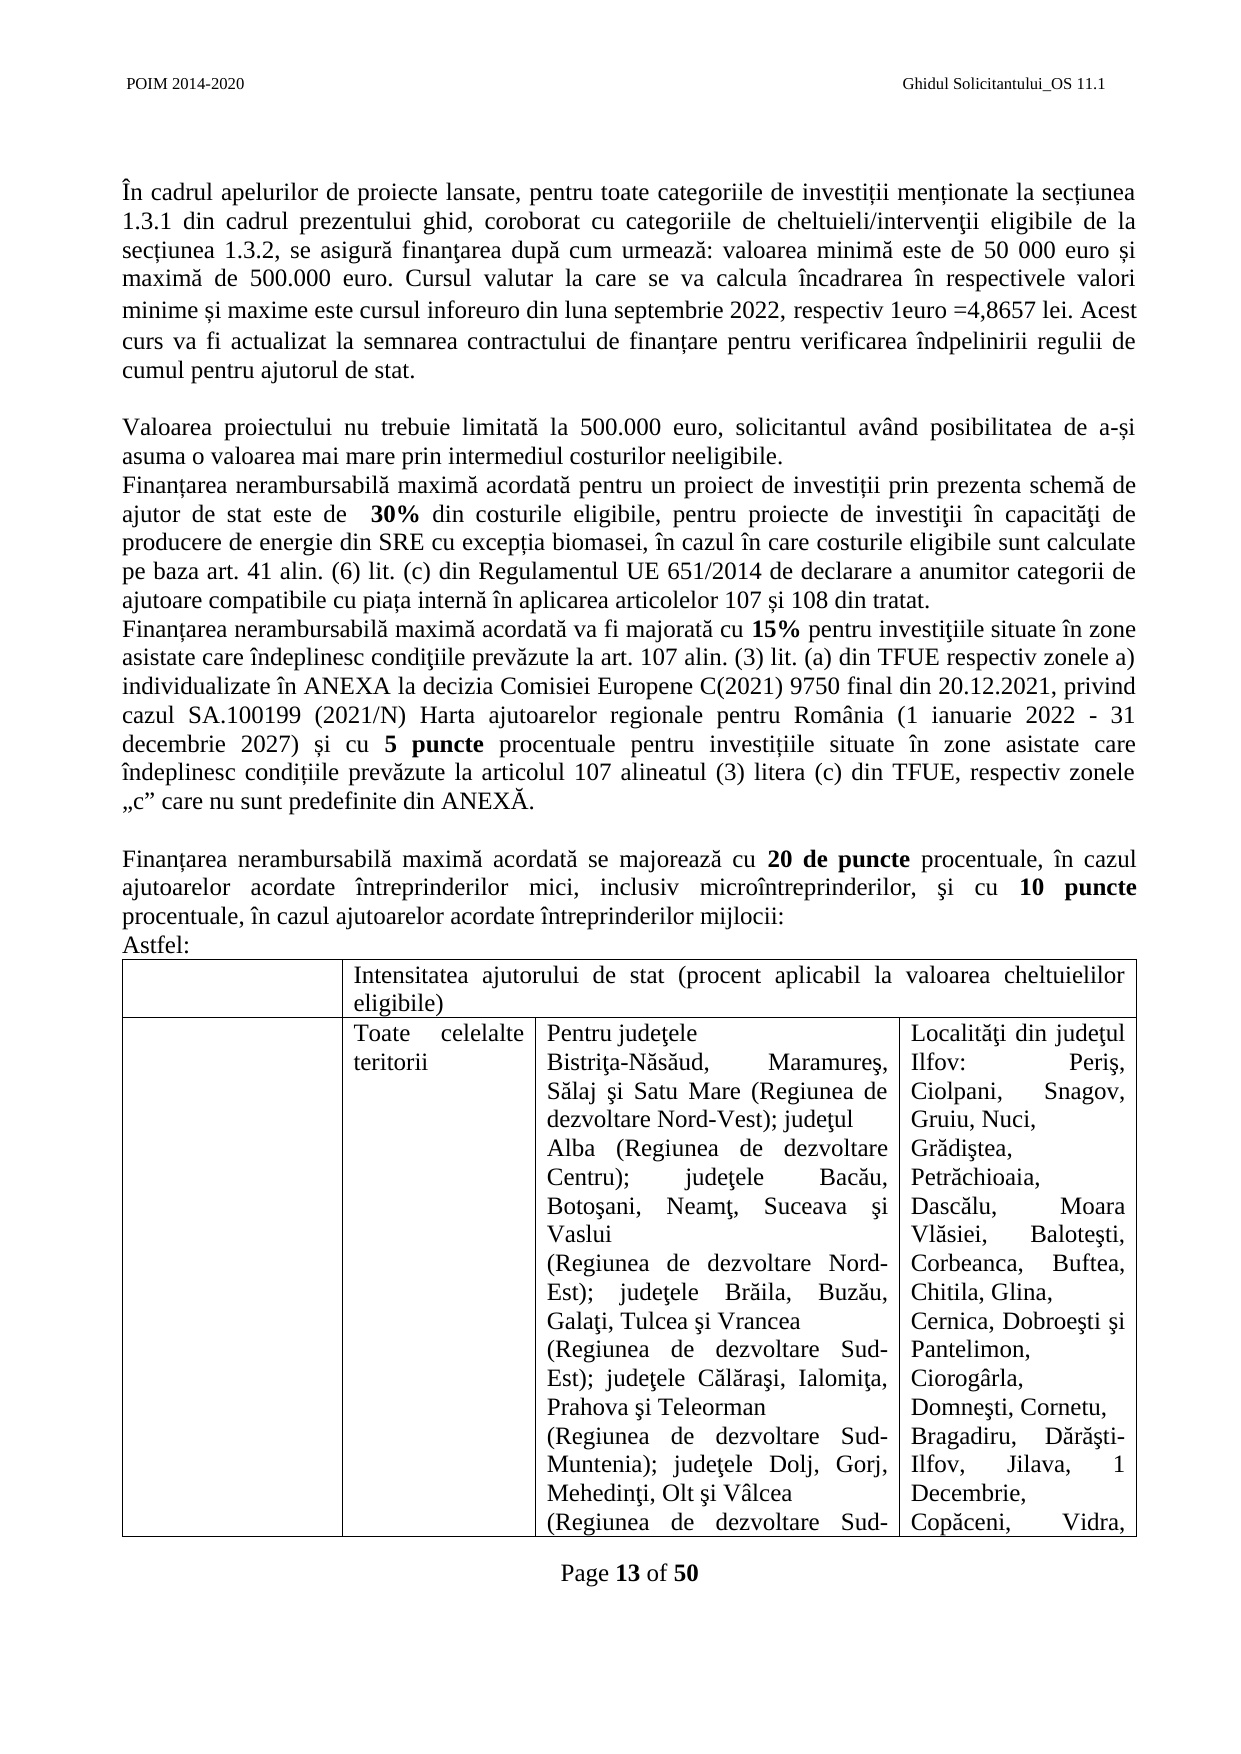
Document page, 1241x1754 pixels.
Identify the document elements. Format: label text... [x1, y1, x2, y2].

text Finanțarea nerambursabilă maximă acordată se majorează cu 20 de puncte procentuale, în cazul ajutoarelor acordate întreprinderilor mici, inclusiv microîntreprinderilor, şi cu 10 puncte procentuale, în cazul ajutoarelor acordate întreprinderilor mijlocii: [122, 844, 1137, 930]
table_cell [536, 1018, 899, 1536]
text Finanțarea nerambursabilă maximă acordată va fi majorată cu 15% pentru investiţiile situate în zone asistate care îndeplinesc condiţiile prevăzute la art. 107 alin. (3) lit. (a) din TFUE respectiv zonele a) individualizate în ANEXA la decizia Comisiei Europene C(2021) 9750 final din 20.12.2021, privind cazul SA.100199 (2021/N) Harta ajutoarelor regionale pentru România (1 ianuarie 2022 - 31 decembrie 2027) și cu 5 puncte procentuale pentru investițiile situate în zone asistate care îndeplinesc condițiile prevăzute la articolul 107 alineatul (3) litera (c) din TFUE, respectiv zonele „c” care nu sunt predefinite din ANEXĂ. [122, 614, 1137, 815]
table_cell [343, 1018, 535, 1536]
table_header Intensitatea ajutorului de stat (procent aplicabil la valoarea cheltuielilor eligibile) [343, 960, 1136, 1017]
text Finanțarea nerambursabilă maximă acordată pentru un proiect de investiții prin prezenta schemă de ajutor de stat este de 30% din costurile eligibile, pentru proiecte de investiţii în capacităţi de producere de energie din SRE cu excepția biomasei, în cazul în care costurile eligibile sunt calculate pe baza art. 41 alin. (6) lit. (c) din Regulamentul UE 651/2014 de declarare a anumitor categorii de ajutoare compatibile cu piața internă în aplicarea articolelor 107 și 108 din tratat. [122, 470, 1137, 614]
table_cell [900, 1018, 1136, 1536]
text Valoarea proiectului nu trebuie limitată la 500.000 euro, solicitantul având posibilitatea de a-și asuma o valoarea mai mare prin intermediul costurilor neeligibile. [122, 412, 1137, 470]
text Astfel: [122, 930, 1137, 959]
table_cell [123, 1018, 342, 1536]
table_header [123, 960, 342, 1017]
text În cadrul apelurilor de proiecte lansate, pentru toate categoriile de investiții menționate la secțiunea 1.3.1 din cadrul prezentului ghid, coroborat cu categoriile de cheltuieli/intervenţii eligibile de la secțiunea 1.3.2, se asigură finanţarea după cum urmează: valoarea minimă este de 50 000 euro și maximă de 500.000 euro. Cursul valutar la care se va calcula încadrarea în respectivele valori minime și maxime este cursul inforeuro din luna septembrie 2022, respectiv 1euro =4,8657 lei. Acest curs va fi actualizat la semnarea contractului de finanțare pentru verificarea îndpelinirii regulii de cumul pentru ajutorul de stat. [122, 177, 1137, 384]
